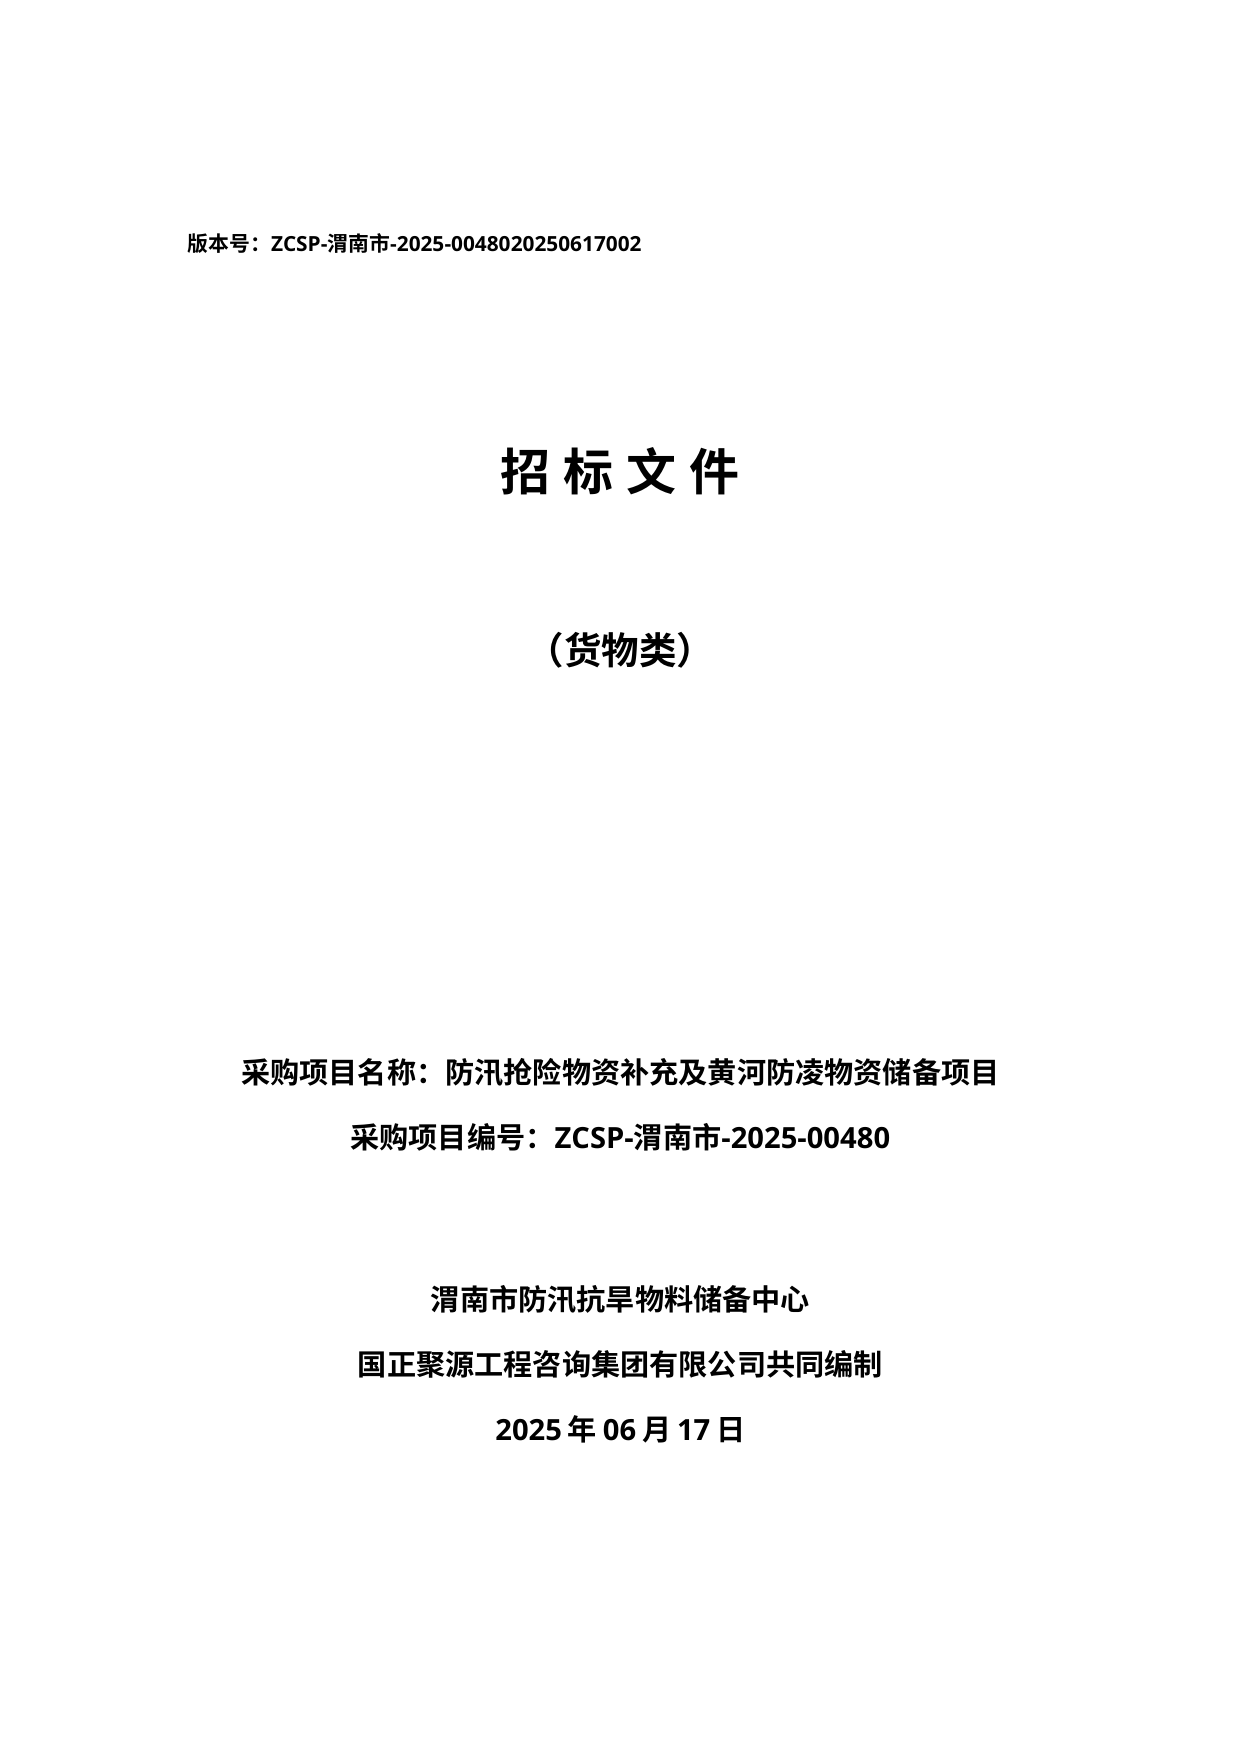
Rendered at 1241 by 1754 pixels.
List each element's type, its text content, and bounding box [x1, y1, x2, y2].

text 渭南市防汛抗旱物料储备中心 [187, 1267, 1053, 1332]
text 2025年06月17日 [187, 1397, 1053, 1462]
text （货物类） [187, 617, 1053, 1039]
text 国正聚源工程咨询集团有限公司共同编制 [187, 1332, 1053, 1397]
text 版本号：ZCSP-渭南市-2025-0048020250617002 [187, 227, 1053, 422]
text 采购项目名称：防汛抢险物资补充及黄河防凌物资储备项目 [187, 1039, 1053, 1104]
text 采购项目编号：ZCSP-渭南市-2025-00480 [187, 1104, 1053, 1267]
text 招 标 文 件 [187, 422, 1053, 617]
